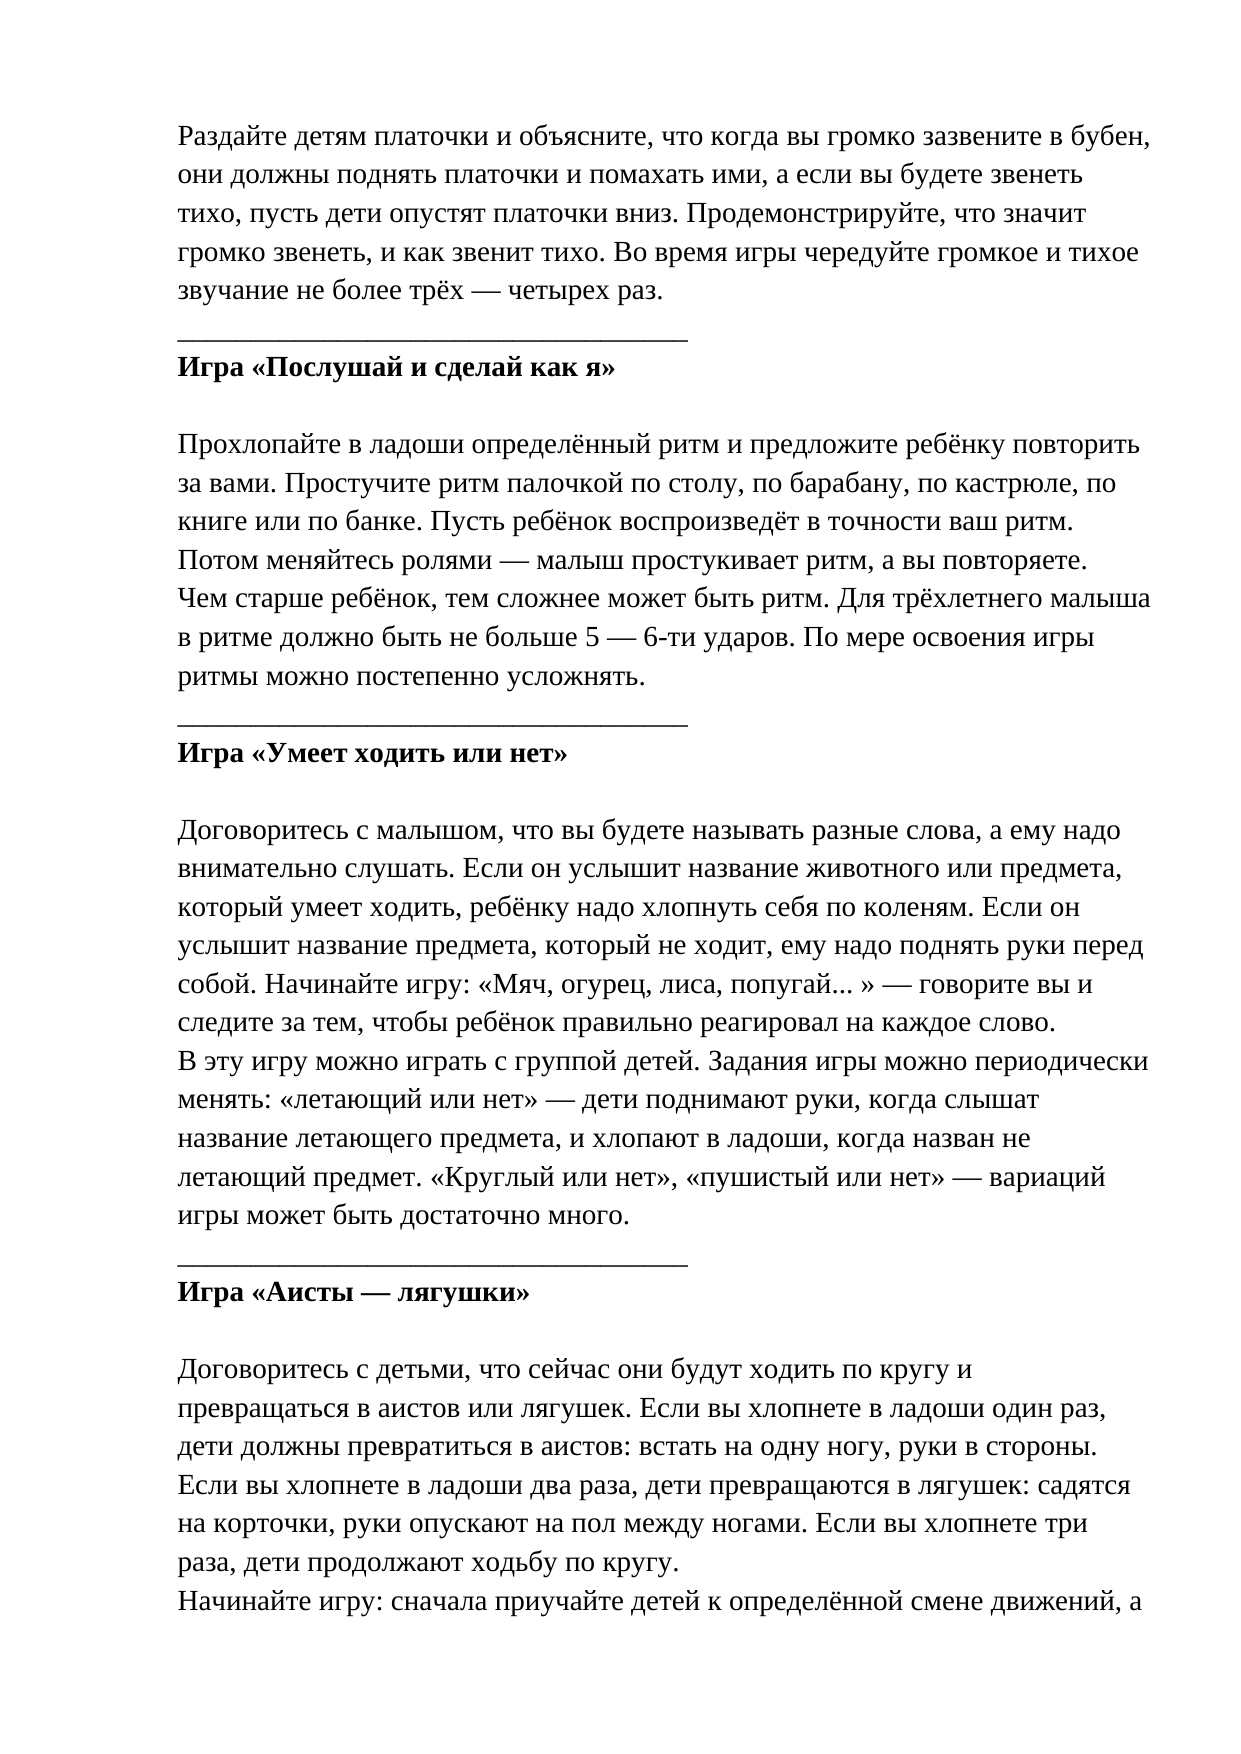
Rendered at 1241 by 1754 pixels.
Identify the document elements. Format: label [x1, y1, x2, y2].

text [177, 118, 1152, 1616]
